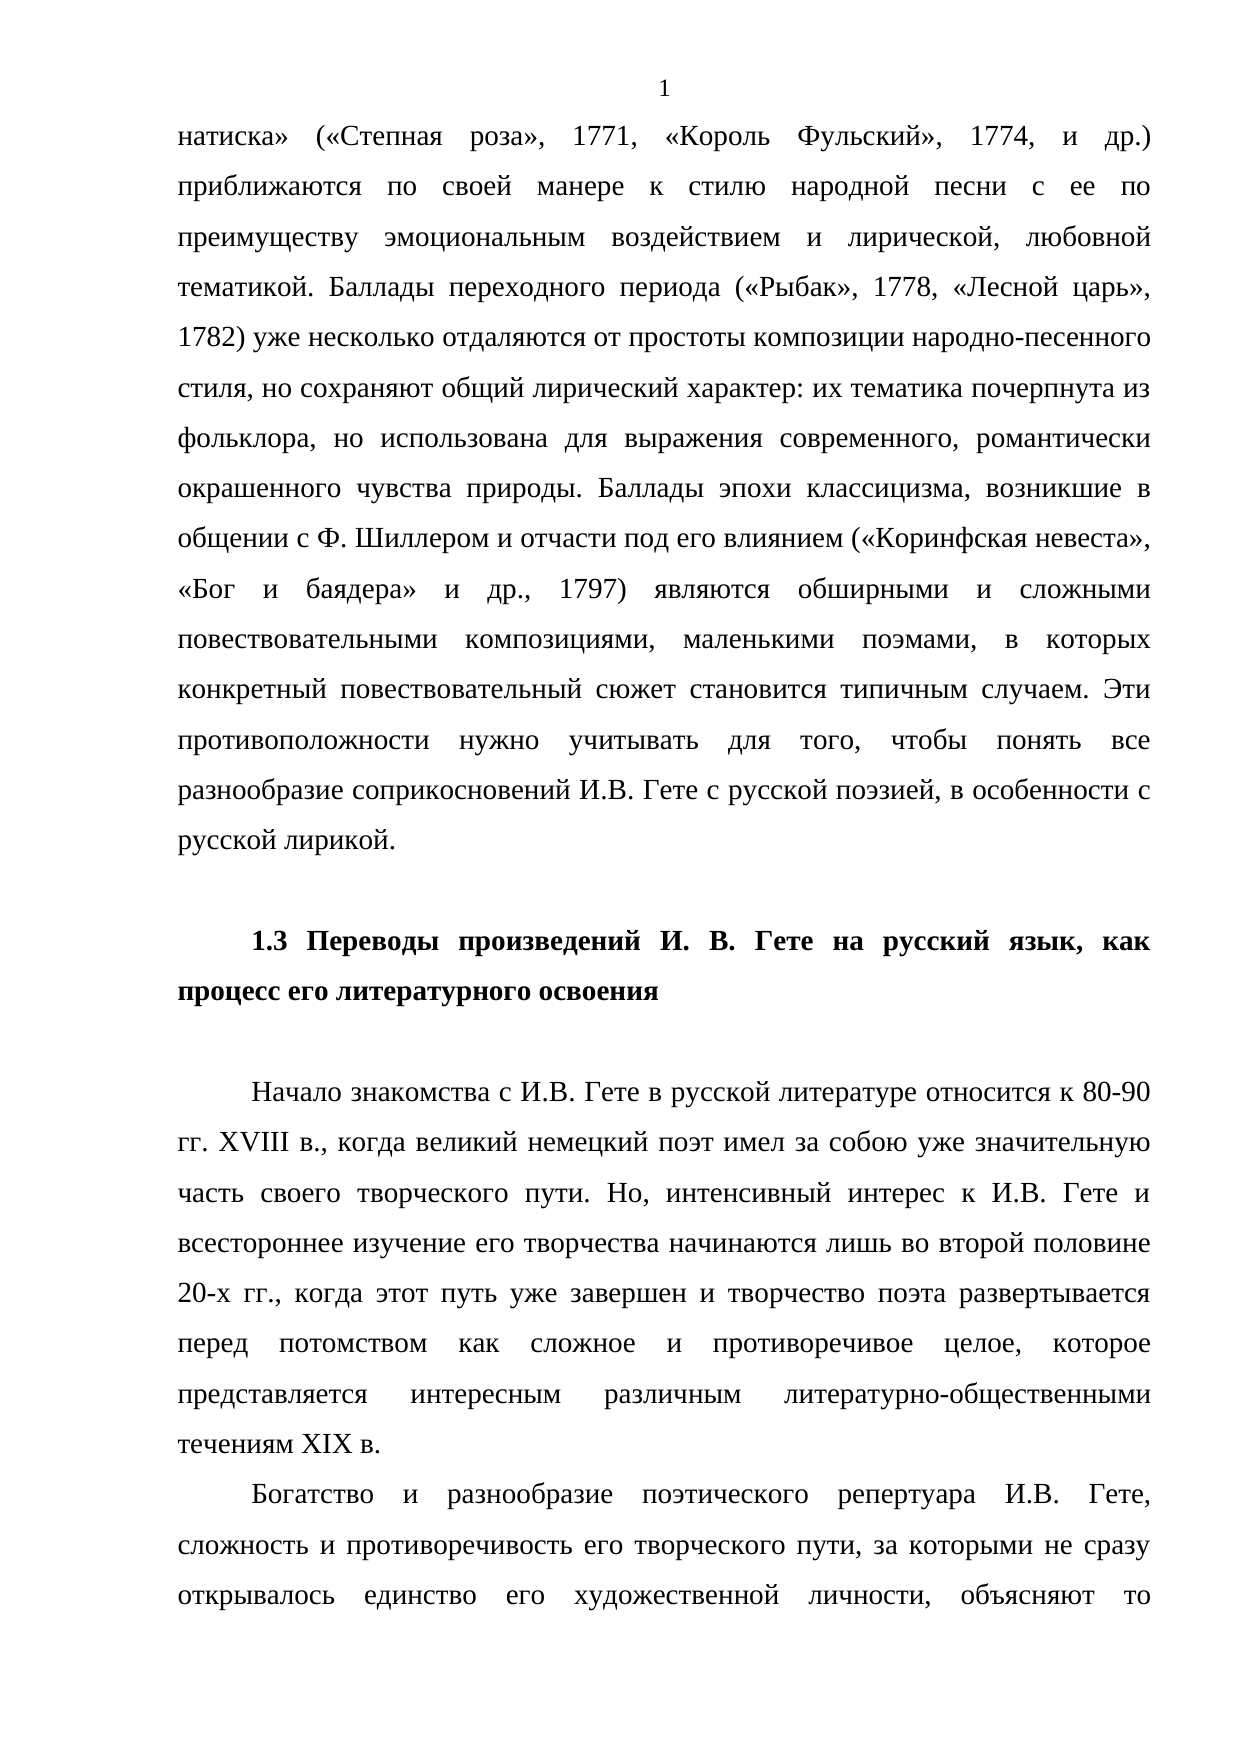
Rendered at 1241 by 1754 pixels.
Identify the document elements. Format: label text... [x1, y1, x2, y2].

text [177, 1477, 1152, 1611]
text Начало знакомства с И.В. Гете в русской литературе относится к 80-90 гг. ХVIII в., когда великий немецкий поэт имел за собою уже значительную часть своего творческого пути. Но, интенсивный интерес к И.В. Гете и всестороннее изучение его творчества начинаются лишь во второй половине 20-х гг., когда этот путь уже завершен и творчество поэта развертывается перед потомством как сложное и противоречивое целое, которое представляется интересным различным литературно-общественными течениям ХIХ в. [177, 1074, 1152, 1460]
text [177, 118, 1152, 856]
text 1.3 Переводы произведений И. В. Гете на русский язык, как процесс его литературного освоения [177, 923, 1152, 1007]
